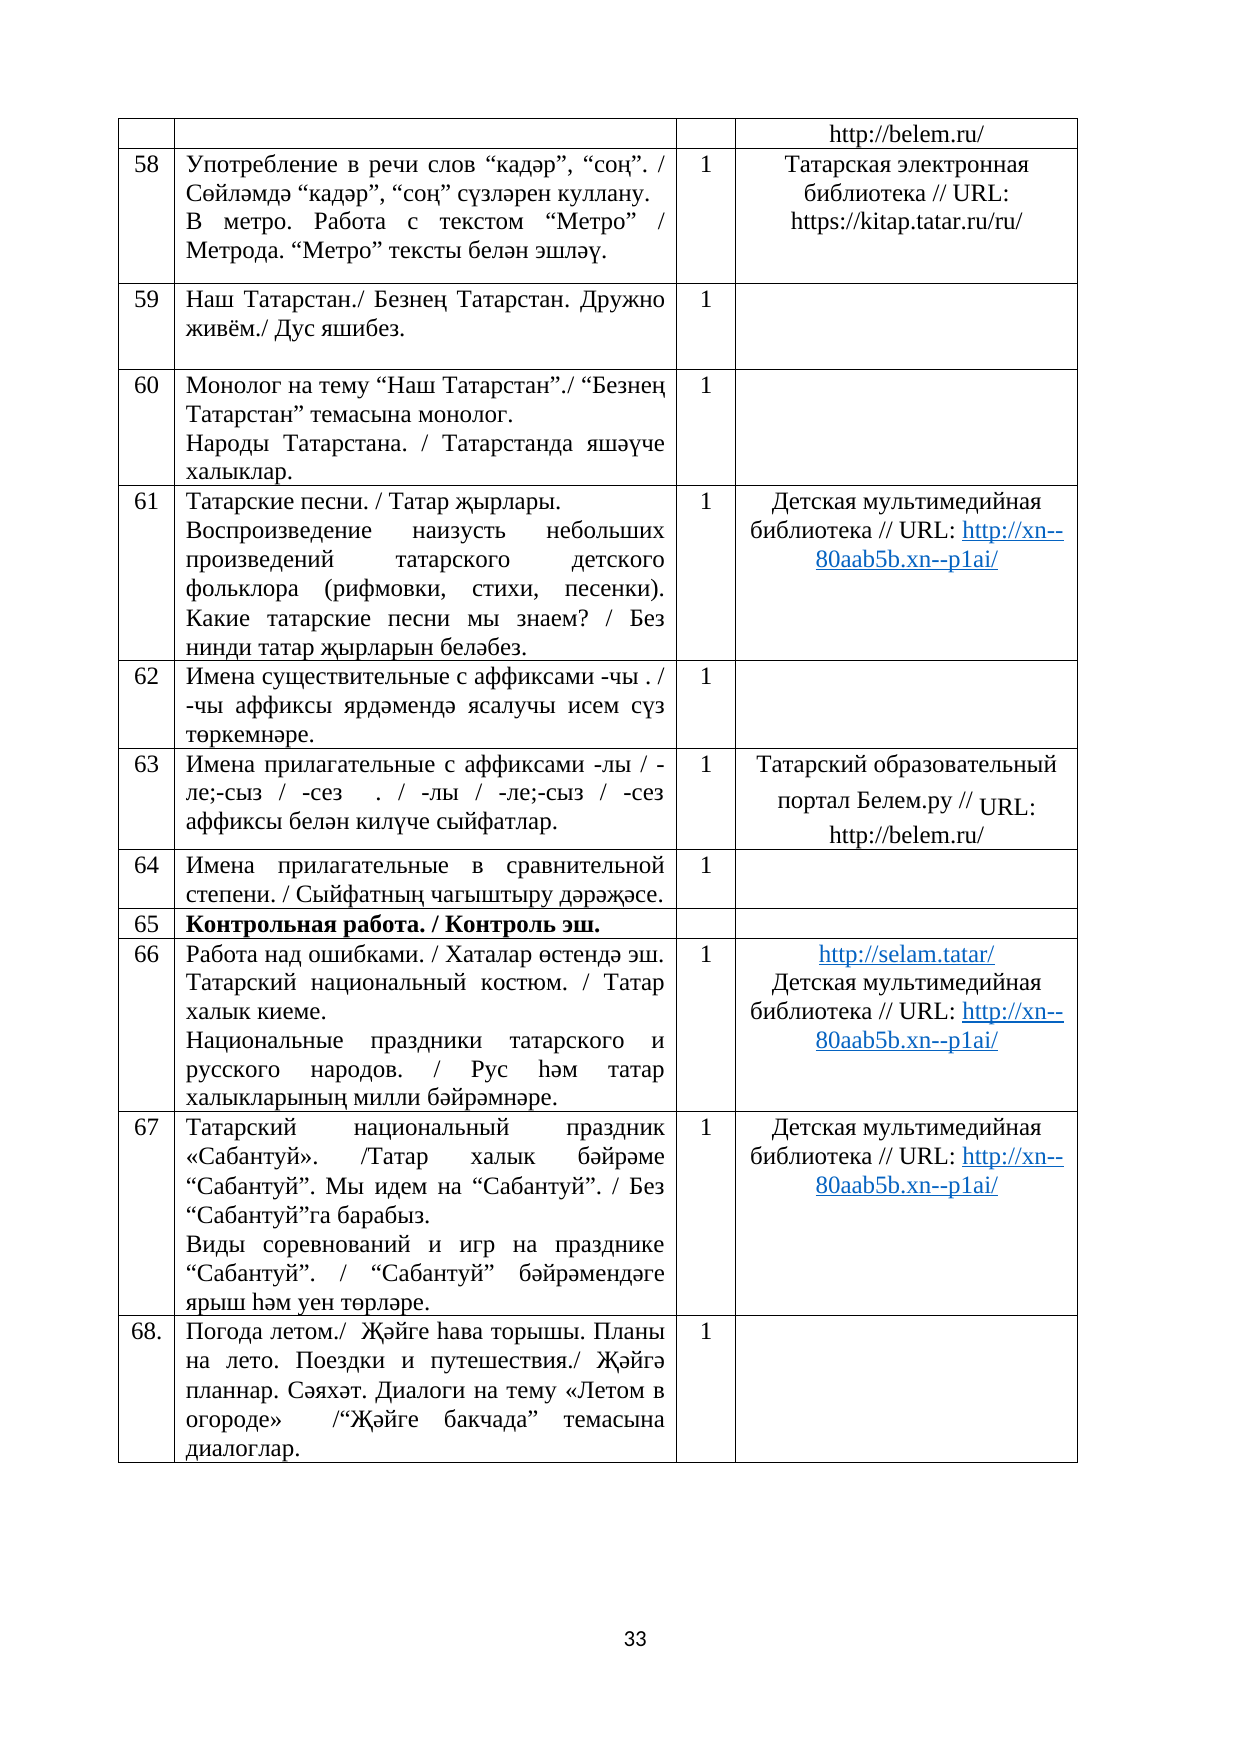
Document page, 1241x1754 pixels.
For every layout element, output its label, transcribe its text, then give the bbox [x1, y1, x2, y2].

table_cell Татарские песни. / Татар җырлары. Воспроизведение наизусть небольших произведений татарского детского фольклора (рифмовки, стихи, песенки). Какие татарские песни мы знаем? / Без нинди татар җырларын беләбез. [175, 486, 676, 660]
table_cell Детская мультимедийная библиотека // URL: http://xn--80aab5b.xn--p1ai/ [736, 486, 1077, 660]
table_cell Контрольная работа. / Контроль эш. [175, 909, 676, 938]
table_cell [736, 119, 1077, 148]
table_cell 1 [677, 850, 735, 908]
table_cell 68. [119, 1316, 174, 1462]
table_cell 1 [677, 1316, 735, 1462]
table_cell Употребление в речи слов “кадәр”, “соң”. / Сөйләмдә “кадәр”, “соң” сүзләрен куллану. В метро. Работа с текстом “Метро” / Метрода. “Метро” тексты белән эшләү. [175, 149, 676, 283]
table_cell 1 [677, 1112, 735, 1315]
table_cell 60 [119, 370, 174, 485]
table_cell 63 [119, 749, 174, 849]
table_cell Наш Татарстан./ Безнең Татарстан. Дружно живём./ Дус яшибез. [175, 284, 676, 369]
table_cell 1 [677, 119, 735, 148]
table_cell [736, 850, 1077, 908]
table_cell Детская мультимедийная библиотека // URL: http://xn--80aab5b.xn--p1ai/ [736, 1112, 1077, 1315]
table_cell http://selam.tatar/ Детская мультимедийная библиотека // URL: http://xn--80aab5b.xn--p1ai/ [736, 939, 1077, 1111]
table_cell 62 [119, 661, 174, 748]
table_cell Имена прилагательные в сравнительной степени. / Сыйфатның чагыштыру дәрәҗәсе. [175, 850, 676, 908]
table_cell Татарская электронная библиотека // URL: https://kitap.tatar.ru/ru/ [736, 149, 1077, 283]
table_cell [677, 909, 735, 938]
table_cell 1 [677, 149, 735, 283]
table_cell 1 [677, 284, 735, 369]
table_cell [736, 909, 1077, 938]
table_cell 67 [119, 1112, 174, 1315]
table_cell 57 [119, 119, 174, 148]
table_cell Имена существительные с аффиксами -чы . / -чы аффиксы ярдәмендә ясалучы исем сүз төркемнәре. [175, 661, 676, 748]
table_cell Монолог на тему “Наш Татарстан”./ “Безнең Татарстан” темасына монолог. Народы Татарстана. / Татарстанда яшәүче халыклар. [175, 370, 676, 485]
table_cell 1 [677, 370, 735, 485]
table_cell Работа над ошибками. / Хаталар өстендә эш. Татарский национальный костюм. / Татар халык киеме. Национальные праздники татарского и русского народов. / Рус һәм татар халыкларының милли бәйрәмнәре. [175, 939, 676, 1111]
table_cell [736, 1316, 1077, 1462]
table_cell [736, 284, 1077, 369]
table_cell 64 [119, 850, 174, 908]
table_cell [175, 119, 676, 148]
table_cell [736, 370, 1077, 485]
table_cell 1 [677, 486, 735, 660]
table_cell Погода летом./ Җәйге һава торышы. Планы на лето. Поездки и путешествия./ Җәйгә планнар. Сәяхәт. Диалоги на тему «Летом в огороде» /“Җәйге бакчада” темасына диалоглар. [175, 1316, 676, 1462]
table_cell 1 [677, 749, 735, 849]
table_cell 61 [119, 486, 174, 660]
table_cell Татарский национальный праздник «Сабантуй». /Татар халык бәйрәме “Сабантуй”. Мы идем на “Сабантуй”. / Без “Сабантуй”га барабыз. Виды соревнований и игр на празднике “Сабантуй”. / “Сабантуй” бәйрәмендәге ярыш һәм уен төрләре. [175, 1112, 676, 1315]
table_cell 66 [119, 939, 174, 1111]
table_cell 65 [119, 909, 174, 938]
table_cell Имена прилагательные с аффиксами -лы / -ле;-сыз / -сез . / -лы / -ле;-сыз / -сез аффиксы белән килүче сыйфатлар. [175, 749, 676, 849]
table_cell 58 [119, 149, 174, 283]
table_cell Татарский образовательный портал Белем.ру // URL: http://belem.ru/ [736, 749, 1077, 849]
table_cell 59 [119, 284, 174, 369]
table_cell [736, 661, 1077, 748]
table_cell 1 [677, 939, 735, 1111]
table_cell 1 [677, 661, 735, 748]
